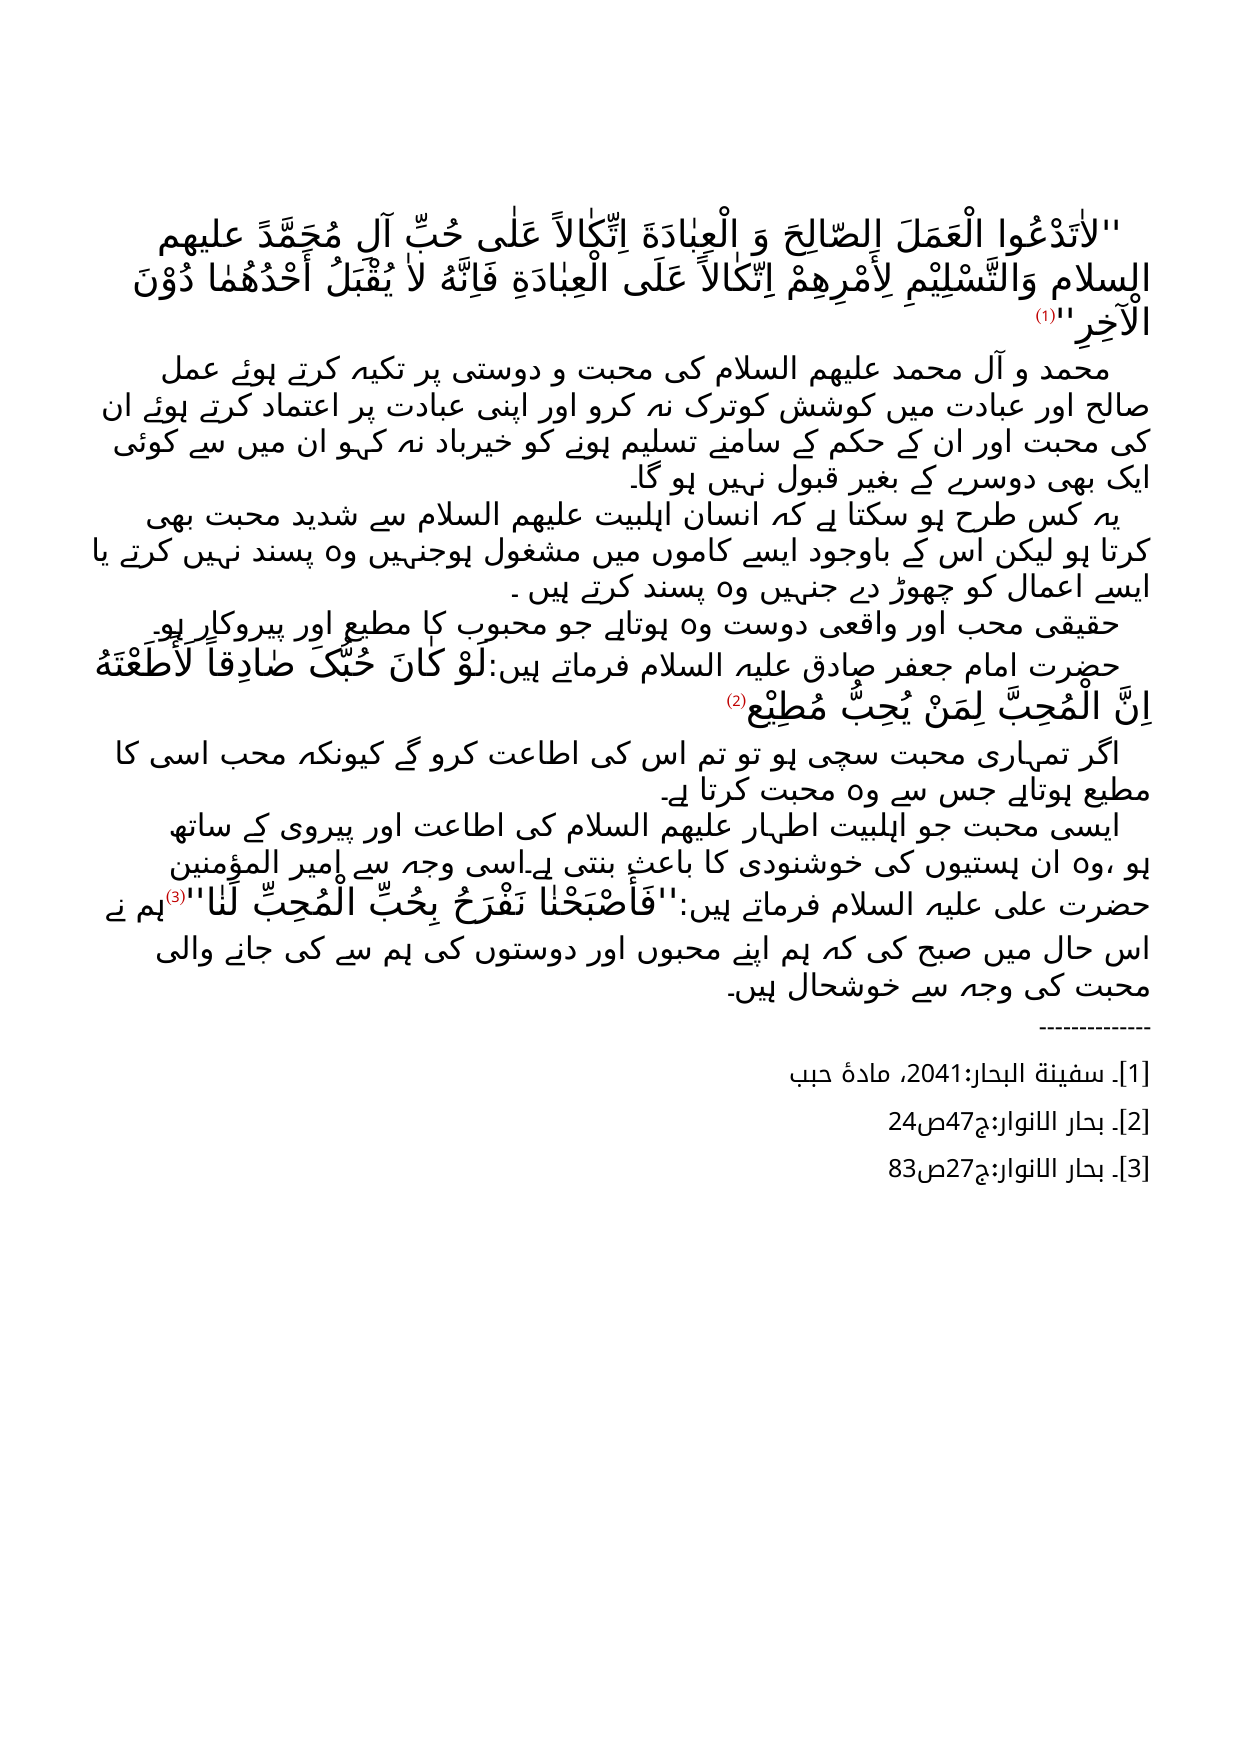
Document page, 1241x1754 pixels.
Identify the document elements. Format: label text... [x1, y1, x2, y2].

text محمد و آل محمد علیھم السلام کی محبت و دوستی پر تکیہ کرتے ہوئے عمل صالح اور عبادت میں کوشش کوترک نہ کرو اور اپنی عبادت پر اعتماد کرتے ہوئے ان کی محبت اور ان کے حکم کے سامنے تسلیم ہونے کو خیرباد نہ کہو ان میں سے کوئی ایک بھی دوسرے کے بغیر قبول نہیں ہو گا۔ [89, 351, 1152, 496]
text حقیقی محب اور واقعی دوست وہ ہوتاہے جو محبوب کا مطیع اور پیروکار ہو۔ [89, 605, 1152, 641]
text یہ کس طرح ہو سکتا ہے کہ انسان اہلبیت علیھم السلام سے شدید محبت بھی کرتا ہو لیکن اس کے باوجود ایسے کاموں میں مشغول ہوجنہیں وہ پسند نہیں کرتے یا ایسے اعمال کو چھوڑ دے جنہیں وہ پسند کرتے ہیں ۔ [89, 496, 1152, 605]
text [1]۔ سفینة البحار:2041، مادۂ حبب [89, 1051, 1152, 1098]
text ایسی محبت جو اہلبیت اطہار علیھم السلام کی اطاعت اور پیروی کے ساتھ ہو ،وہ ان ہستیوں کی خوشنودی کا باعث بنتی ہے۔اسی وجہ سے امیر المؤمنین حضرت علی علیہ السلام فرماتے ہیں:''فَأَصْبَحْنٰا نَفْرَحُ بِحُبِّ الْمُحِبِّ لَنٰا''(3)ہم نے اس حال میں صبح کی کہ ہم اپنے محبوں اور دوستوں کی ہم سے کی جانے والی محبت کی وجہ سے خوشحال ہیں۔ [89, 808, 1152, 1003]
text حضرت امام جعفر صادق علیہ السلام فرماتے ہیں:لَوْ کٰانَ حُبُّکَ صٰادِقاً لَأَطَعْتَهُ اِنَّ الْمُحِبَّ لِمَنْ یُحِبُّ مُطِیْع(2) [89, 641, 1152, 735]
text [3]۔ بحار الانوار:ج27ص83 [89, 1146, 1152, 1193]
text -------------- [89, 1003, 1152, 1051]
text اگر تمہاری محبت سچی ہو تو تم اس کی اطاعت کرو گے کیونکہ محب اسی کا مطیع ہوتاہے جس سے وہ محبت کرتا ہے۔ [89, 735, 1152, 808]
text ''لاٰتَدْعُوا الْعَمَلَ الصّالِحَ وَ الْعِبٰادَةَ اِتِّکٰالاً عَلٰی حُبِّ آلِ مُحَمَّدً علیهم السلام وَالتَّسْلِیْمِ لِأَمْرِهِمْ اِِتّکٰالاً عَلَی الْعِبٰادَةِ فَاِنَّهُ لاٰ یُقْبَلُ أَحْدُهُمٰا دُوْنَ الْآخِرِ''(1) [89, 213, 1152, 351]
text [2]۔ بحار الانوار:ج47ص24 [89, 1098, 1152, 1146]
